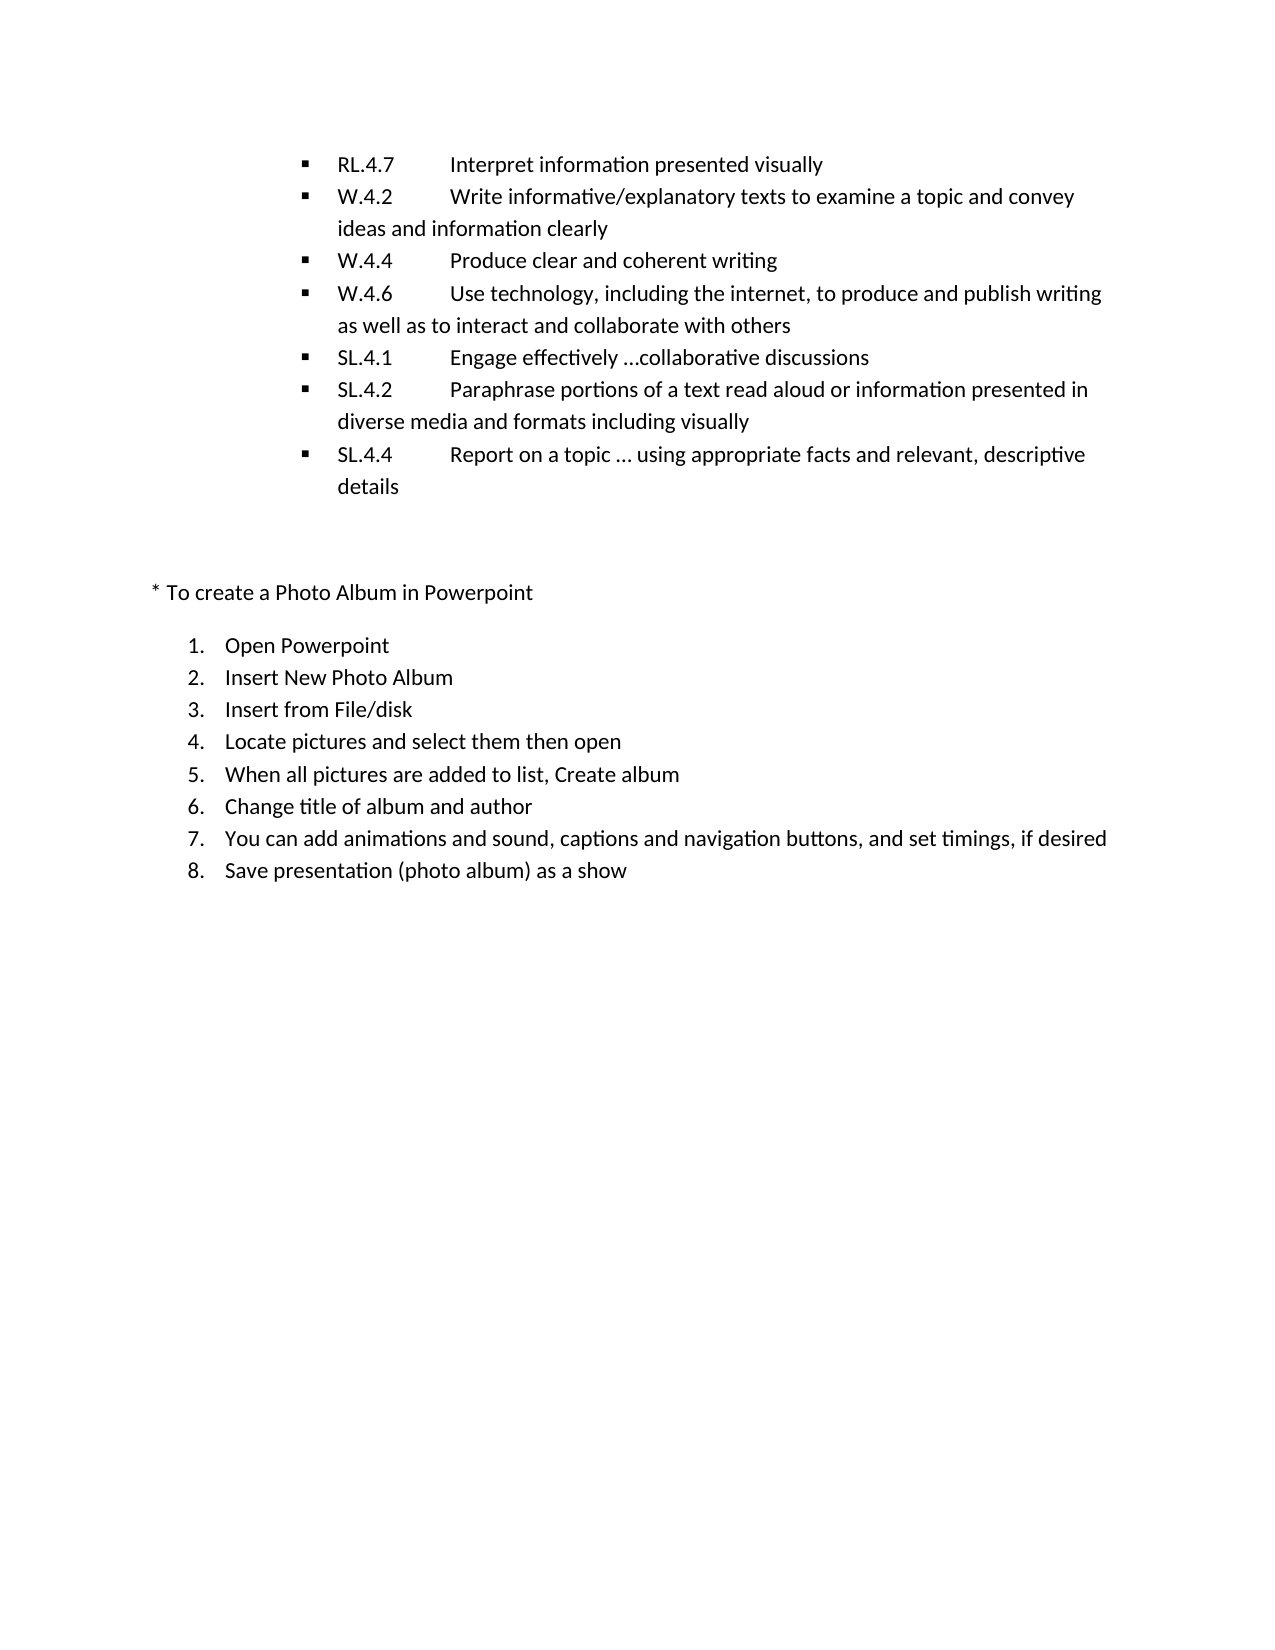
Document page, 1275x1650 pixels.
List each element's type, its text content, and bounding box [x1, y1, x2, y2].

list Change title of album and author [187, 792, 1125, 820]
list SL.4.2 Paraphrase portions of a text read aloud or information presented in diverse media and formats including visually [300, 375, 1125, 436]
list SL.4.4 Report on a topic … using appropriate facts and relevant, descriptive details [300, 440, 1125, 500]
list Locate pictures and select them then open [187, 727, 1125, 756]
list Insert from File/disk [187, 695, 1125, 723]
list W.4.6 Use technology, including the internet, to produce and publish writing as well as to interact and collaborate with others [300, 279, 1125, 339]
list Insert New Photo Album [187, 663, 1125, 691]
list W.4.4 Produce clear and coherent writing [300, 247, 1125, 274]
list Save presentation (photo album) as a show [187, 856, 1125, 884]
list When all pictures are added to list, Create album [187, 760, 1125, 788]
list You can add animations and sound, captions and navigation buttons, and set timings, if desired [187, 824, 1125, 852]
list Open Powerpoint [187, 631, 1125, 659]
text * To create a Photo Album in Powerpoint [150, 578, 1125, 606]
list W.4.2 Write informative/explanatory texts to examine a topic and convey ideas and information clearly [300, 182, 1125, 242]
list RL.4.7 Interpret information presented visually [300, 150, 1125, 178]
list SL.4.1 Engage effectively …collaborative discussions [300, 343, 1125, 371]
